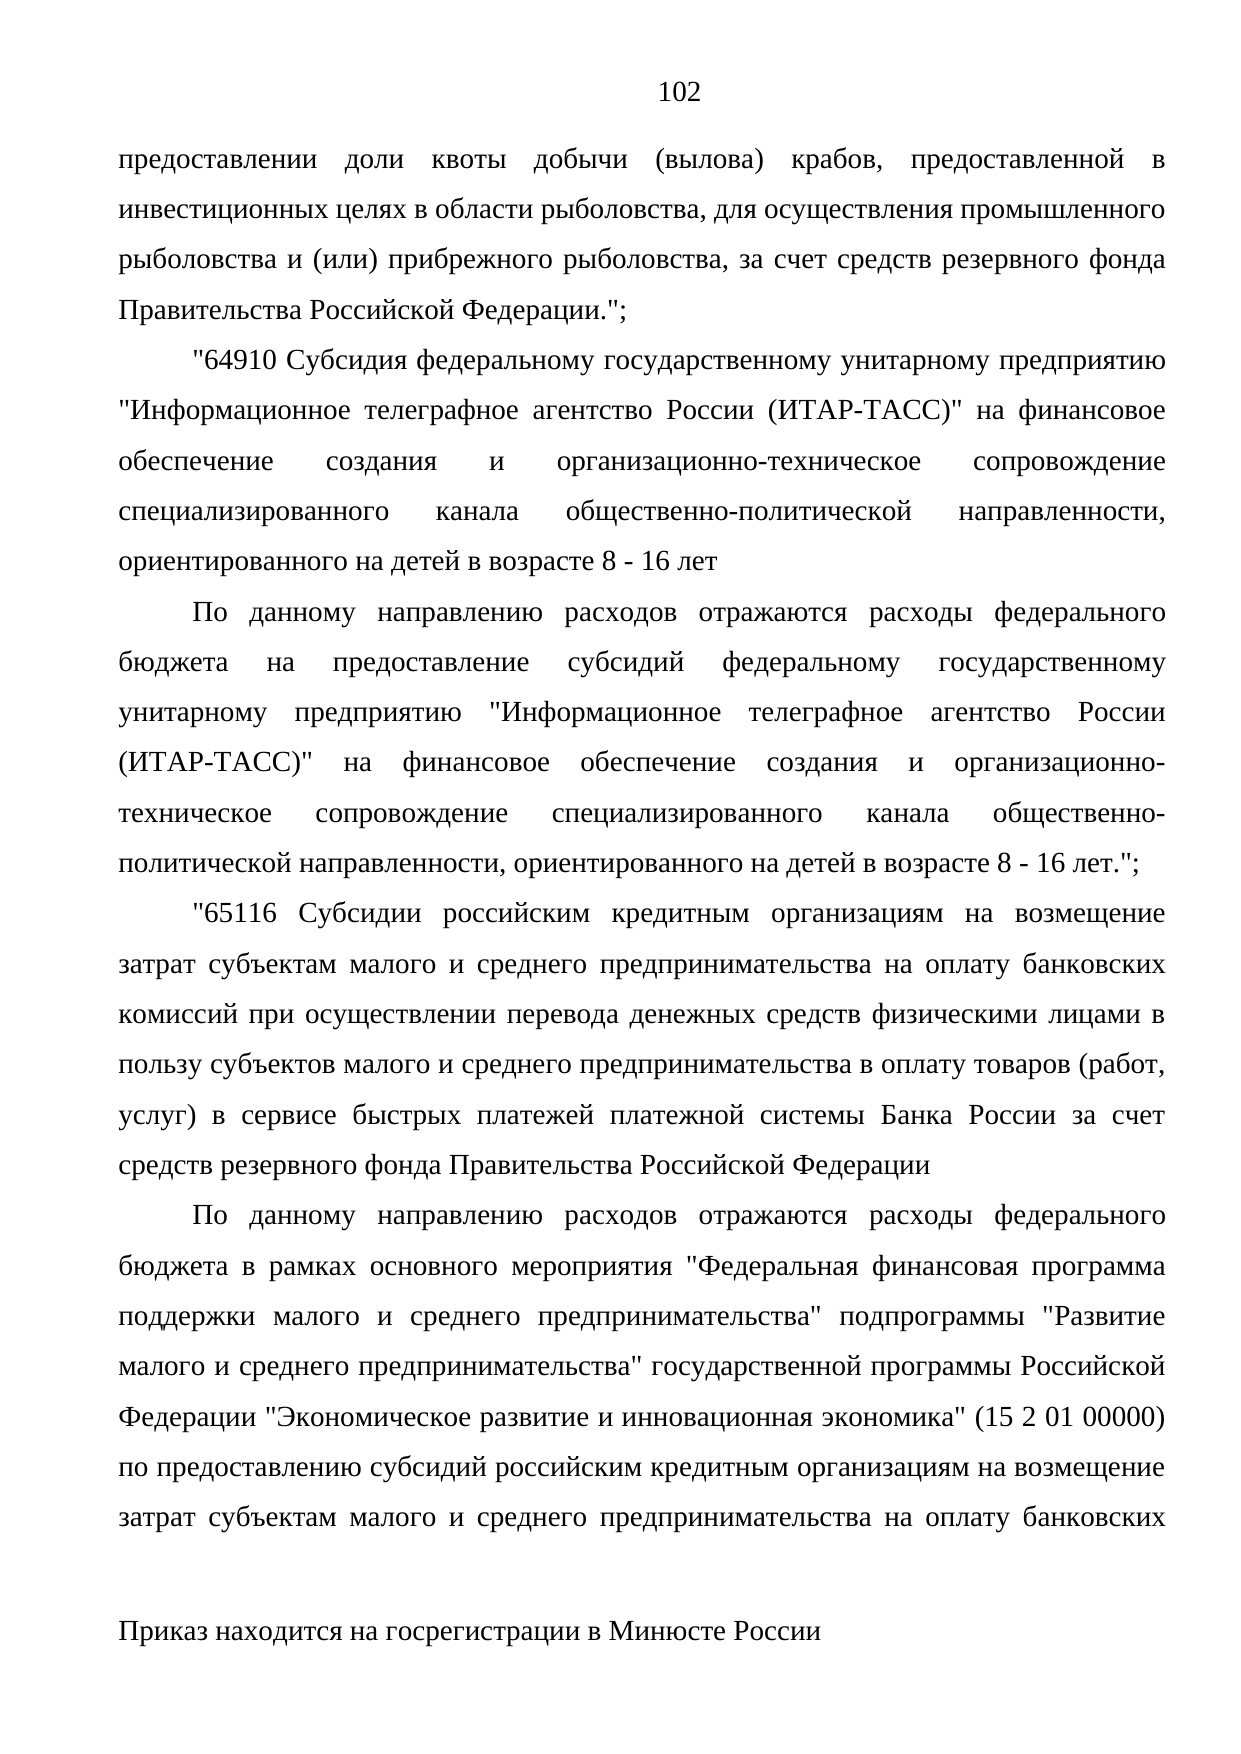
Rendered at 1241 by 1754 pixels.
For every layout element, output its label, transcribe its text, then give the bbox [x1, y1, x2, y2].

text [118, 141, 1167, 325]
text "64910 Субсидия федеральному государственному унитарному предприятию "Информационное телеграфное агентство России (ИТАР-ТАСС)" на финансовое обеспечение создания и организационно-техническое сопровождение специализированного канала общественно-политической направленности, ориентированного на детей в возрасте 8 - 16 лет [118, 342, 1167, 577]
text "65116 Субсидии российским кредитным организациям на возмещение затрат субъектам малого и среднего предпринимательства на оплату банковских комиссий при осуществлении перевода денежных средств физическими лицами в пользу субъектов малого и среднего предпринимательства в оплату товаров (работ, услуг) в сервисе быстрых платежей платежной системы Банка России за счет средств резервного фонда Правительства Российской Федерации [118, 896, 1167, 1181]
text По данному направлению расходов отражаются расходы федерального бюджета на предоставление субсидий федеральному государственному унитарному предприятию "Информационное телеграфное агентство России (ИТАР-ТАСС)" на финансовое обеспечение создания и организационно-техническое сопровождение специализированного канала общественно-политической направленности, ориентированного на детей в возрасте 8 - 16 лет."; [118, 594, 1167, 879]
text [118, 1197, 1167, 1533]
